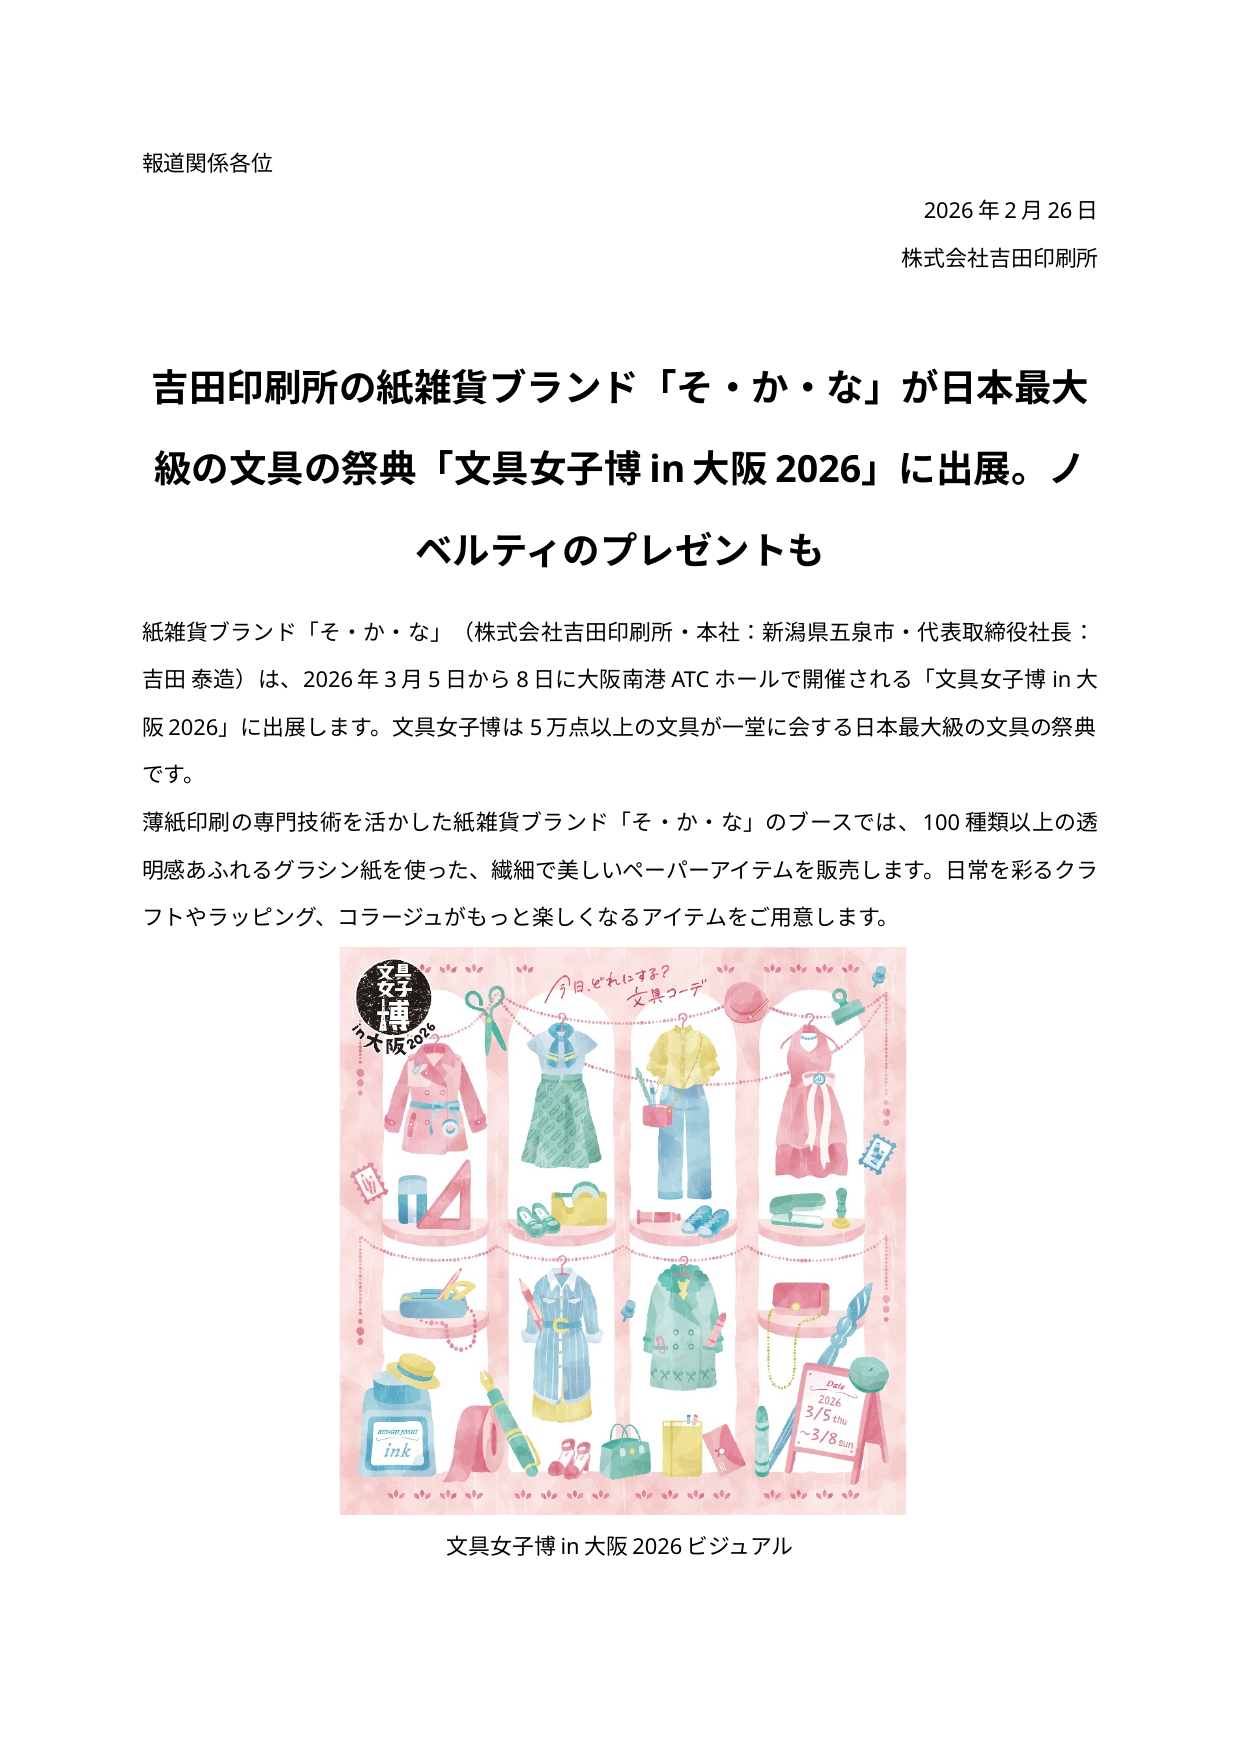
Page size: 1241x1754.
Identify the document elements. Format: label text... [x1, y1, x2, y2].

text 株式会社吉田印刷所 [142, 241, 1098, 272]
text 紙雑貨ブランド「そ・か・な」（株式会社吉田印刷所・本社：新潟県五泉市・代表取締役社長：吉田 泰造）は、2026年3月5日から8日に大阪南港ATCホールで開催される「文具女子博in大阪2026」に出展します。文具女子博は5万点以上の文具が一堂に会する日本最大級の文具の祭典です。 [142, 615, 1098, 789]
title 吉田印刷所の紙雑貨ブランド「そ・か・な」が日本最大級の文具の祭典「文具女子博in大阪2026」に出展。ノベルティのプレゼントも [142, 358, 1098, 575]
picture [339, 947, 907, 1515]
text 文具女子博in大阪2026ビジュアル [142, 1529, 1098, 1561]
text 2026年2月26日 [142, 193, 1098, 225]
text 薄紙印刷の専門技術を活かした紙雑貨ブランド「そ・か・な」のブースでは、100種類以上の透明感あふれるグラシン紙を使った、繊細で美しいペーパーアイテムを販売します。日常を彩るクラフトやラッピング、コラージュがもっと楽しくなるアイテムをご用意します。 [142, 805, 1098, 932]
text 報道関係各位 [142, 146, 1098, 177]
